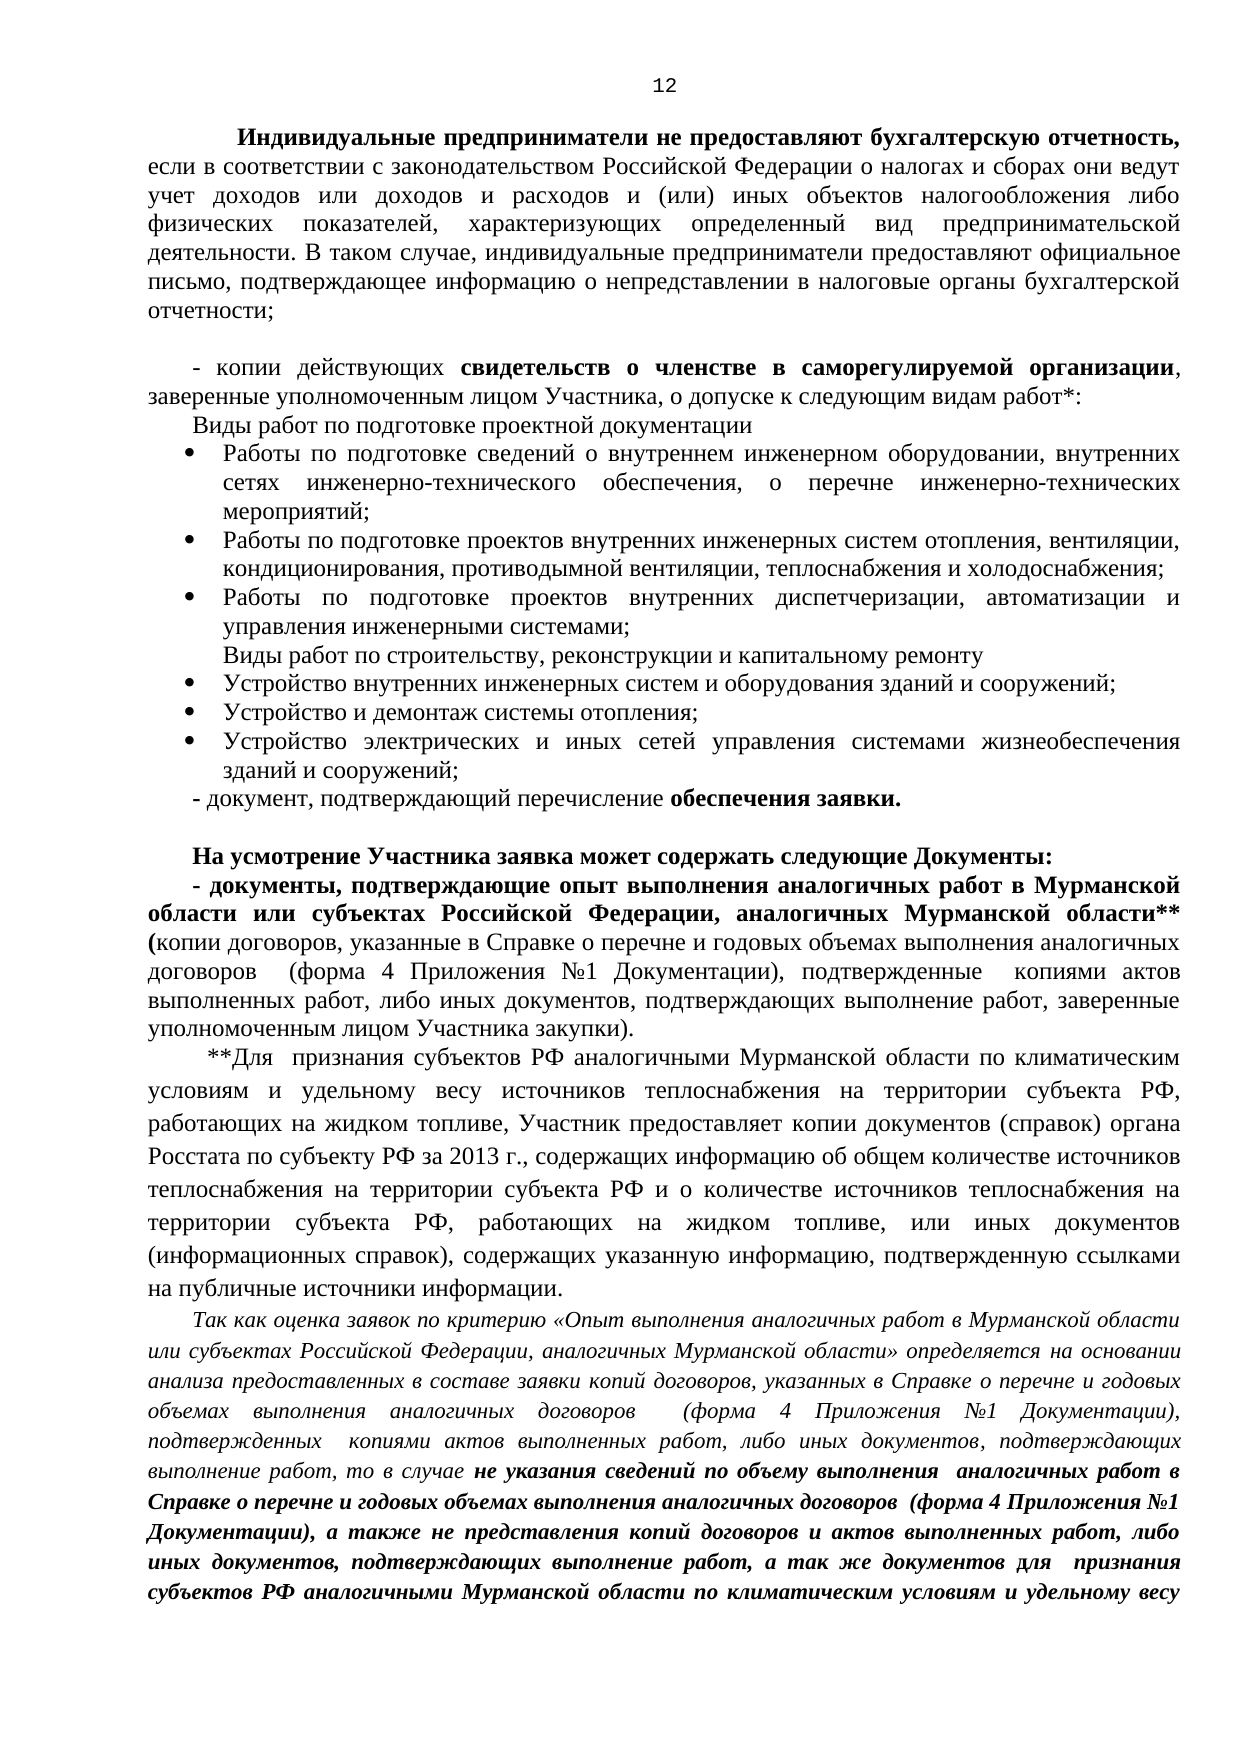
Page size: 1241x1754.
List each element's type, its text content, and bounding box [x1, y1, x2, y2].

text Индивидуальные предприниматели не предоставляют бухгалтерскую отчетность, если в соответствии с законодательством Российской Федерации о налогах и сборах они ведут учет доходов или доходов и расходов и (или) иных объектов налогообложения либо физических показателей, характеризующих определенный вид предпринимательской деятельности. В таком случае, индивидуальные предприниматели предоставляют официальное письмо, подтверждающее информацию о непредставлении в налоговые органы бухгалтерской отчетности; [148, 122, 1181, 323]
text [148, 1306, 1181, 1605]
list Устройство внутренних инженерных систем и оборудования зданий и сооружений; [185, 668, 1181, 697]
text - документ, подтверждающий перечисление обеспечения заявки. [148, 783, 1181, 812]
list Работы по подготовке проектов внутренних инженерных систем отопления, вентиляции, кондиционирования, противодымной вентиляции, теплоснабжения и холодоснабжения; [185, 525, 1181, 582]
list Устройство электрических и иных сетей управления системами жизнеобеспечения зданий и сооружений; [185, 726, 1181, 783]
list Устройство и демонтаж системы отопления; [185, 697, 1181, 726]
list Работы по подготовке проектов внутренних диспетчеризации, автоматизации и управления инженерными системами; [185, 582, 1181, 640]
text На усмотрение Участника заявка может содержать следующие Документы: [148, 841, 1181, 870]
text - копии действующих свидетельств о членстве в саморегулируемой организации, заверенные уполномоченным лицом Участника, о допуске к следующим видам работ*: [148, 352, 1181, 410]
text **Для признания субъектов РФ аналогичными Мурманской области по климатическим условиям и удельному весу источников теплоснабжения на территории субъекта РФ, работающих на жидком топливе, Участник предоставляет копии документов (справок) органа Росстата по субъекту РФ за 2013 г., содержащих информацию об общем количестве источников теплоснабжения на территории субъекта РФ и о количестве источников теплоснабжения на территории субъекта РФ, работающих на жидком топливе, или иных документов (информационных справок), содержащих указанную информацию, подтвержденную ссылками на публичные источники информации. [148, 1042, 1181, 1302]
list Работы по подготовке сведений о внутреннем инженерном оборудовании, внутренних сетях инженерно-технического обеспечения, о перечне инженерно-технических мероприятий; [185, 438, 1181, 525]
text Виды работ по подготовке проектной документации [148, 410, 1181, 438]
text - документы, подтверждающие опыт выполнения аналогичных работ в Мурманской области или субъектах Российской Федерации, аналогичных Мурманской области** (копии договоров, указанные в Справке о перечне и годовых объемах выполнения аналогичных договоров (форма 4 Приложения №1 Документации), подтвержденные копиями актов выполненных работ, либо иных документов, подтверждающих выполнение работ, заверенные уполномоченным лицом Участника закупки). [148, 870, 1181, 1042]
text Виды работ по строительству, реконструкции и капитальному ремонту [223, 640, 1181, 668]
